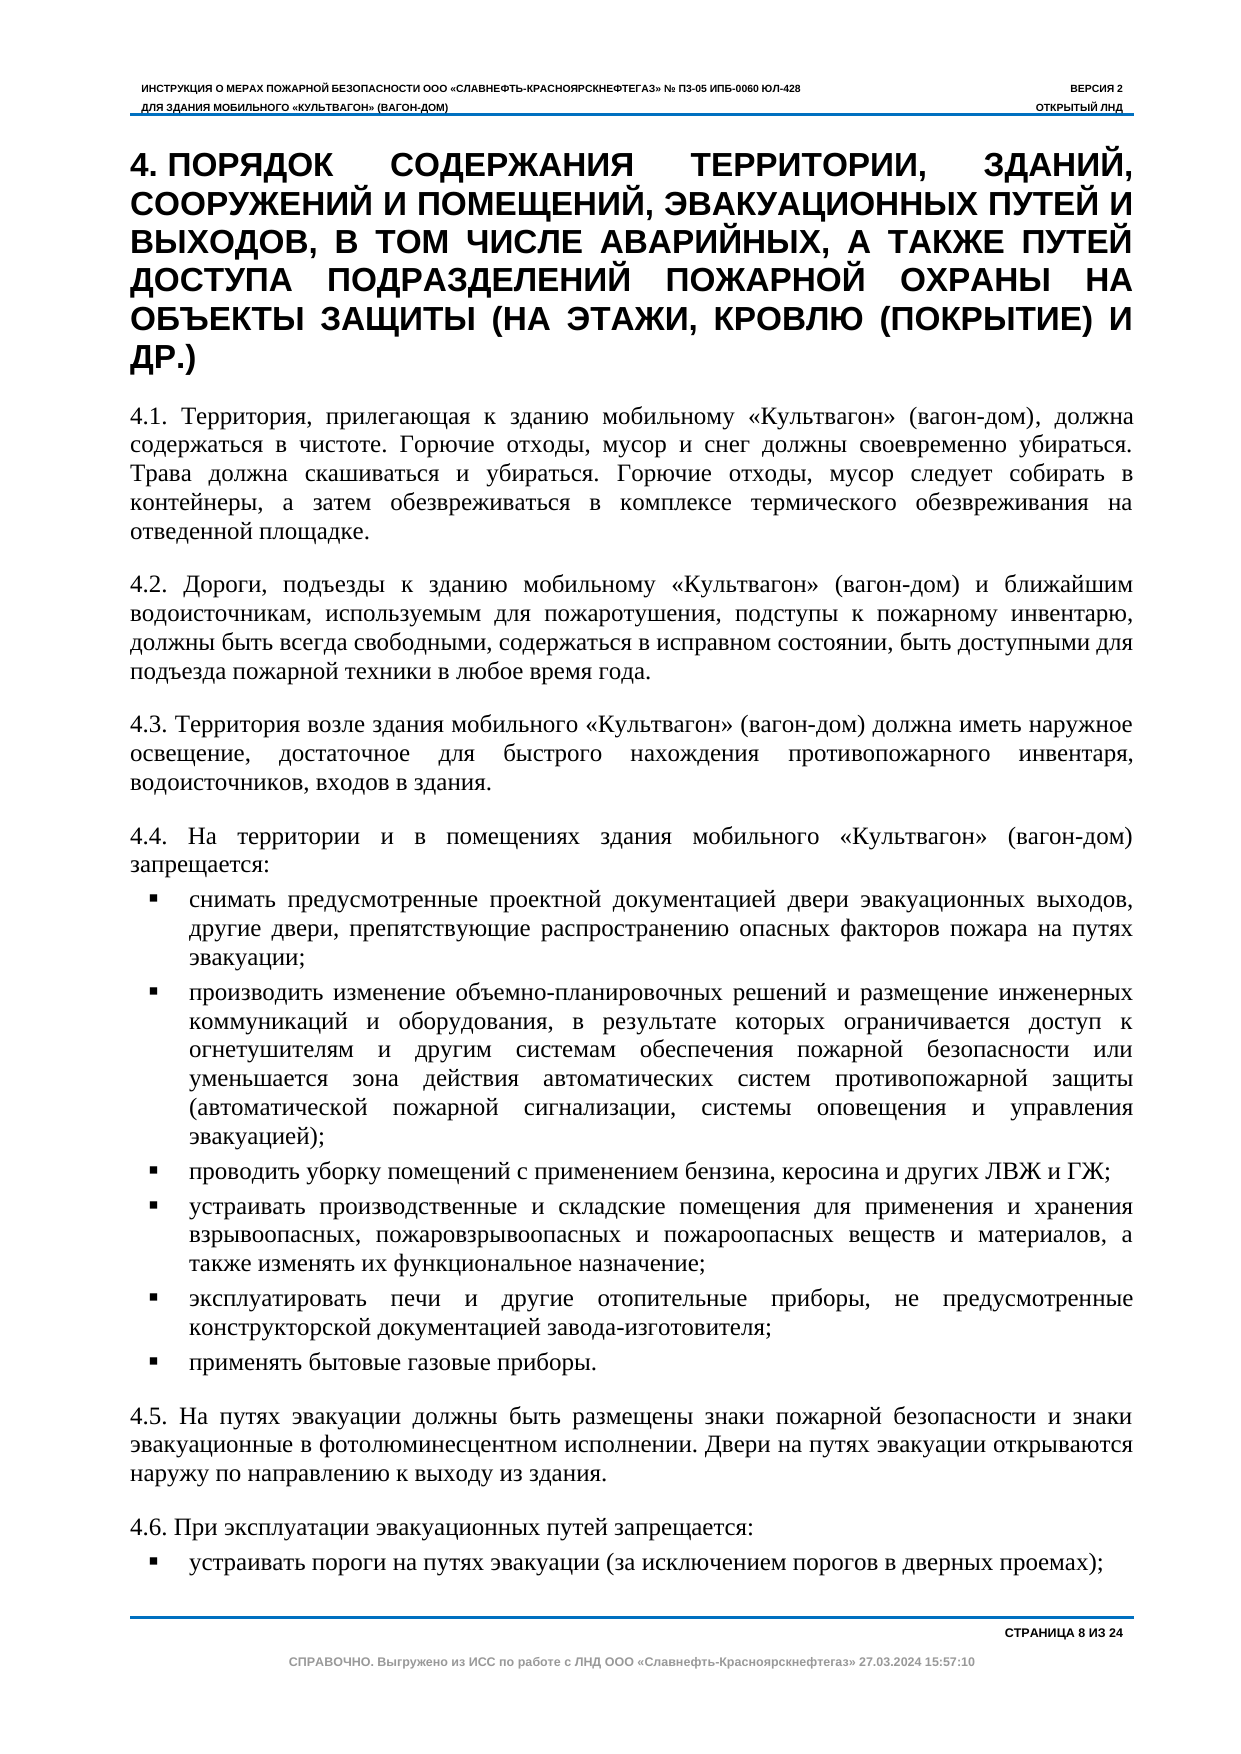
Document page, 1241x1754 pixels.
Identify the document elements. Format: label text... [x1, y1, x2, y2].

list применять бытовые газовые приборы. [148, 1347, 1134, 1376]
text 4.2. Дороги, подъезды к зданию мобильному «Культвагон» (вагон-дом) и ближайшим водоисточникам, используемым для пожаротушения, подступы к пожарному инвентарю, должны быть всегда свободными, содержаться в исправном состоянии, быть доступными для подъезда пожарной техники в любое время года. [130, 569, 1134, 684]
text 4.4. На территории и в помещениях здания мобильного «Культвагон» (вагон-дом) запрещается: [130, 821, 1134, 878]
text 4.3. Территория возле здания мобильного «Культвагон» (вагон-дом) должна иметь наружное освещение, достаточное для быстрого нахождения противопожарного инвентаря, водоисточников, входов в здания. [130, 709, 1134, 796]
subtitle 4. ПОРЯДОК СОДЕРЖАНИЯ ТЕРРИТОРИИ, ЗДАНИЙ, СООРУЖЕНИЙ И ПОМЕЩЕНИЙ, ЭВАКУАЦИОННЫХ ПУТЕЙ И ВЫХОДОВ, В ТОМ ЧИСЛЕ АВАРИЙНЫХ, А ТАКЖЕ ПУТЕЙ ДОСТУПА ПОДРАЗДЕЛЕНИЙ ПОЖАРНОЙ ОХРАНЫ НА ОБЪЕКТЫ ЗАЩИТЫ (НА ЭТАЖИ, КРОВЛЮ (ПОКРЫТИЕ) И ДР.) [130, 145, 1134, 376]
list производить изменение объемно-планировочных решений и размещение инженерных коммуникаций и оборудования, в результате которых ограничивается доступ к огнетушителям и другим системам обеспечения пожарной безопасности или уменьшается зона действия автоматических систем противопожарной защиты (автоматической пожарной сигнализации, системы оповещения и управления эвакуацией); [148, 977, 1134, 1149]
text 4.5. На путях эвакуации должны быть размещены знаки пожарной безопасности и знаки эвакуационные в фотолюминесцентном исполнении. Двери на путях эвакуации открываются наружу по направлению к выходу из здания. [130, 1401, 1134, 1487]
text 4.6. При эксплуатации эвакуационных путей запрещается: [130, 1512, 1134, 1541]
text 4.1. Территория, прилегающая к зданию мобильному «Культвагон» (вагон-дом), должна содержаться в чистоте. Горючие отходы, мусор и снег должны своевременно убираться. Трава должна скашиваться и убираться. Горючие отходы, мусор следует собирать в контейнеры, а затем обезвреживаться в комплексе термического обезвреживания на отведенной площадке. [130, 401, 1134, 544]
list снимать предусмотренные проектной документацией двери эвакуационных выходов, другие двери, препятствующие распространению опасных факторов пожара на путях эвакуации; [148, 884, 1134, 971]
list эксплуатировать печи и другие отопительные приборы, не предусмотренные конструкторской документацией завода-изготовителя; [148, 1283, 1134, 1341]
list устраивать производственные и складские помещения для применения и хранения взрывоопасных, пожаровзрывоопасных и пожароопасных веществ и материалов, а также изменять их функциональное назначение; [148, 1191, 1134, 1277]
list устраивать пороги на путях эвакуации (за исключением порогов в дверных проемах); [148, 1547, 1134, 1576]
list проводить уборку помещений с применением бензина, керосина и других ЛВЖ и ГЖ; [148, 1156, 1134, 1184]
